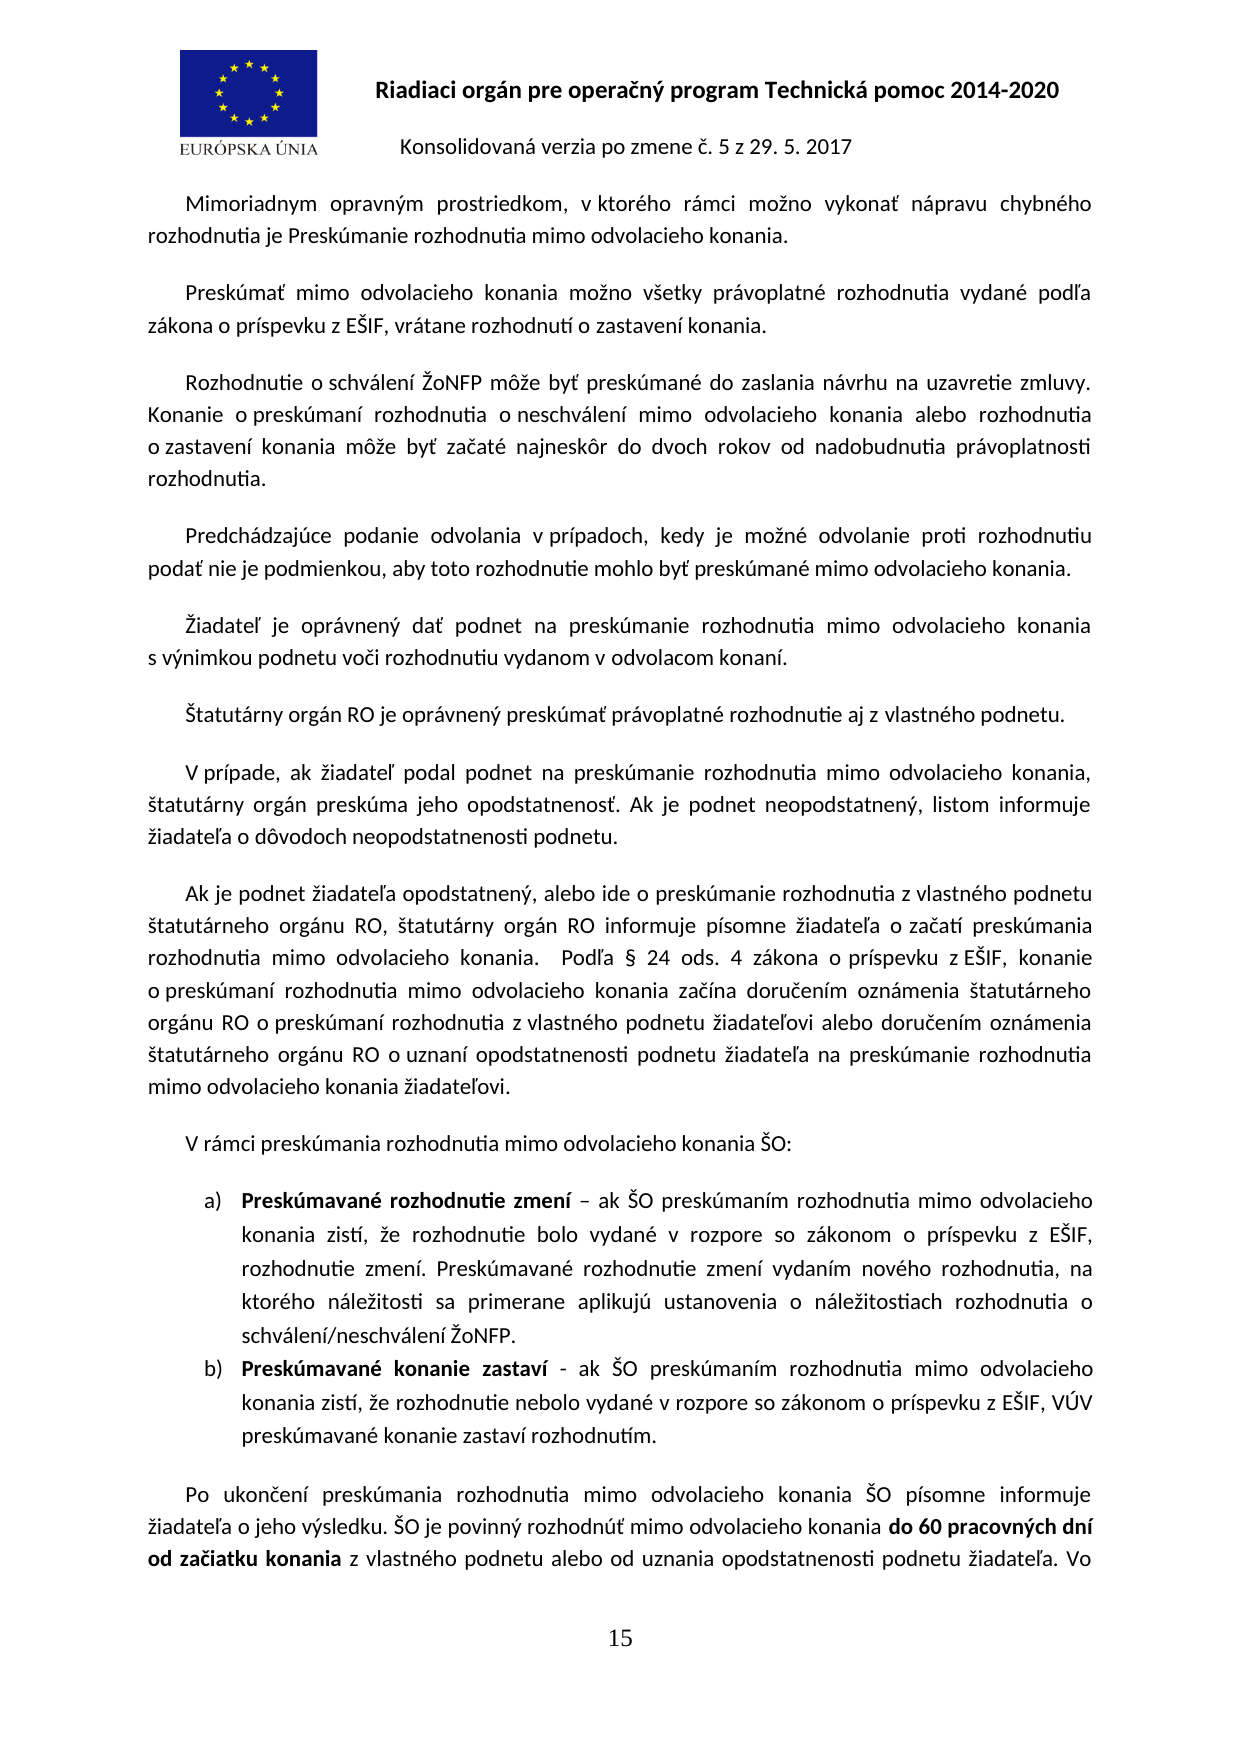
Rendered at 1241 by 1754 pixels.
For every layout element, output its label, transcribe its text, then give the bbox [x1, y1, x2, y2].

text V prípade, ak žiadateľ podal podnet na preskúmanie rozhodnutia mimo odvolacieho konania, štatutárny orgán preskúma jeho opodstatnenosť. Ak je podnet neopodstatnený, listom informuje žiadateľa o dôvodoch neopodstatnenosti podnetu. [148, 758, 1093, 850]
list Preskúmavané konanie zastaví - ak ŠO preskúmaním rozhodnutia mimo odvolacieho konania zistí, že rozhodnutie nebolo vydané v rozpore so zákonom o príspevku z EŠIF, VÚV preskúmavané konanie zastaví rozhodnutím. [204, 1354, 1094, 1449]
text Rozhodnutie o schválení ŽoNFP môže byť preskúmané do zaslania návrhu na uzavretie zmluvy. Konanie o preskúmaní rozhodnutia o neschválení mimo odvolacieho konania alebo rozhodnutia o zastavení konania môže byť začaté najneskôr do dvoch rokov od nadobudnutia právoplatnosti rozhodnutia. [148, 368, 1093, 492]
text Žiadateľ je oprávnený dať podnet na preskúmanie rozhodnutia mimo odvolacieho konania s výnimkou podnetu voči rozhodnutiu vydanom v odvolacom konaní. [148, 611, 1093, 671]
text Štatutárny orgán RO je oprávnený preskúmať právoplatné rozhodnutie aj z vlastného podnetu. [148, 700, 1093, 728]
text V rámci preskúmania rozhodnutia mimo odvolacieho konania ŠO: [148, 1129, 1093, 1157]
list Preskúmavané rozhodnutie zmení – ak ŠO preskúmaním rozhodnutia mimo odvolacieho konania zistí, že rozhodnutie bolo vydané v rozpore so zákonom o príspevku z EŠIF, rozhodnutie zmení. Preskúmavané rozhodnutie zmení vydaním nového rozhodnutia, na ktorého náležitosti sa primerane aplikujú ustanovenia o náležitostiach rozhodnutia o schválení/neschválení ŽoNFP. [204, 1187, 1094, 1349]
text Predchádzajúce podanie odvolania v prípadoch, kedy je možné odvolanie proti rozhodnutiu podať nie je podmienkou, aby toto rozhodnutie mohlo byť preskúmané mimo odvolacieho konania. [148, 522, 1093, 582]
picture [179, 50, 318, 155]
text Ak je podnet žiadateľa opodstatnený, alebo ide o preskúmanie rozhodnutia z vlastného podnetu štatutárneho orgánu RO, štatutárny orgán RO informuje písomne žiadateľa o začatí preskúmania rozhodnutia mimo odvolacieho konania. Podľa § 24 ods. 4 zákona o príspevku z EŠIF, konanie o preskúmaní rozhodnutia mimo odvolacieho konania začína doručením oznámenia štatutárneho orgánu RO o preskúmaní rozhodnutia z vlastného podnetu žiadateľovi alebo doručením oznámenia štatutárneho orgánu RO o uznaní opodstatnenosti podnetu žiadateľa na preskúmanie rozhodnutia mimo odvolacieho konania žiadateľovi. [148, 879, 1093, 1100]
text Mimoriadnym opravným prostriedkom, v ktorého rámci možno vykonať nápravu chybného rozhodnutia je Preskúmanie rozhodnutia mimo odvolacieho konania. [148, 160, 1093, 249]
text Preskúmať mimo odvolacieho konania možno všetky právoplatné rozhodnutia vydané podľa zákona o príspevku z EŠIF, vrátane rozhodnutí o zastavení konania. [148, 278, 1093, 339]
